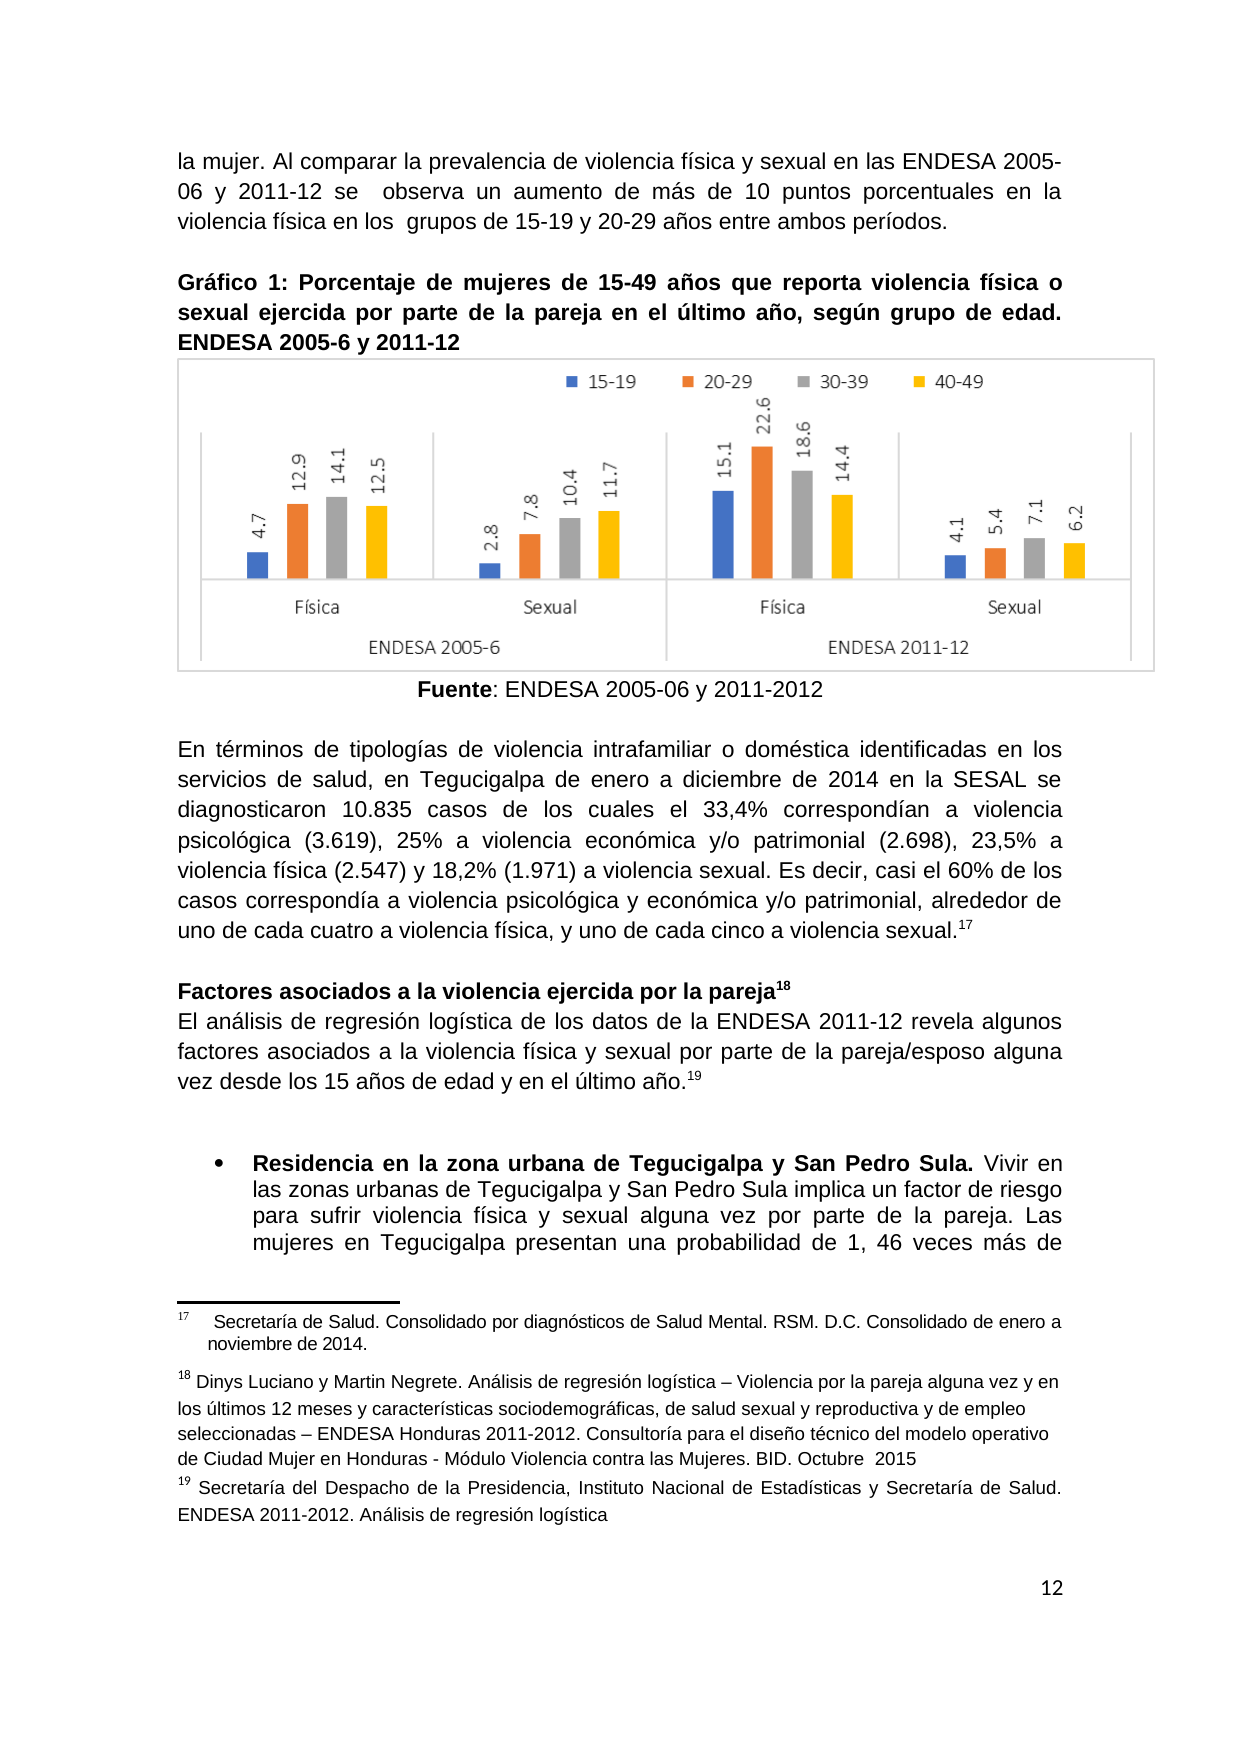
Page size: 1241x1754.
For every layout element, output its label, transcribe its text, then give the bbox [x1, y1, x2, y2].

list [215, 1149, 1063, 1255]
text El análisis de regresión logística de los datos de la ENDESA 2011-12 revela algunos factores asociados a la violencia física y sexual por parte de la pareja/esposo alguna vez desde los 15 años de edad y en el último año. [177, 1008, 1063, 1095]
text Factores asociados a la violencia ejercida por la pareja [177, 978, 1063, 1004]
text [177, 148, 1063, 234]
text Gráfico 1: Porcentaje de mujeres de 15-49 años que reporta violencia física o sexual ejercida por parte de la pareja en el último año, según grupo de edad. ENDESA 2005-6 y 2011-12 [177, 268, 1063, 355]
picture [177, 358, 1155, 672]
text En términos de tipologías de violencia intrafamiliar o doméstica identificadas en los servicios de salud, en Tegucigalpa de enero a diciembre de 2014 en la SESAL se diagnosticaron 10.835 casos de los cuales el 33,4% correspondían a violencia psicológica (3.619), 25% a violencia económica y/o patrimonial (2.698), 23,5% a violencia física (2.547) y 18,2% (1.971) a violencia sexual. Es decir, casi el 60% de los casos correspondía a violencia psicológica y económica y/o patrimonial, alrededor de uno de cada cuatro a violencia física, y uno de cada cinco a violencia sexual. [177, 736, 1063, 944]
text Fuente: ENDESA 2005-06 y 2011-2012 [177, 676, 1063, 702]
